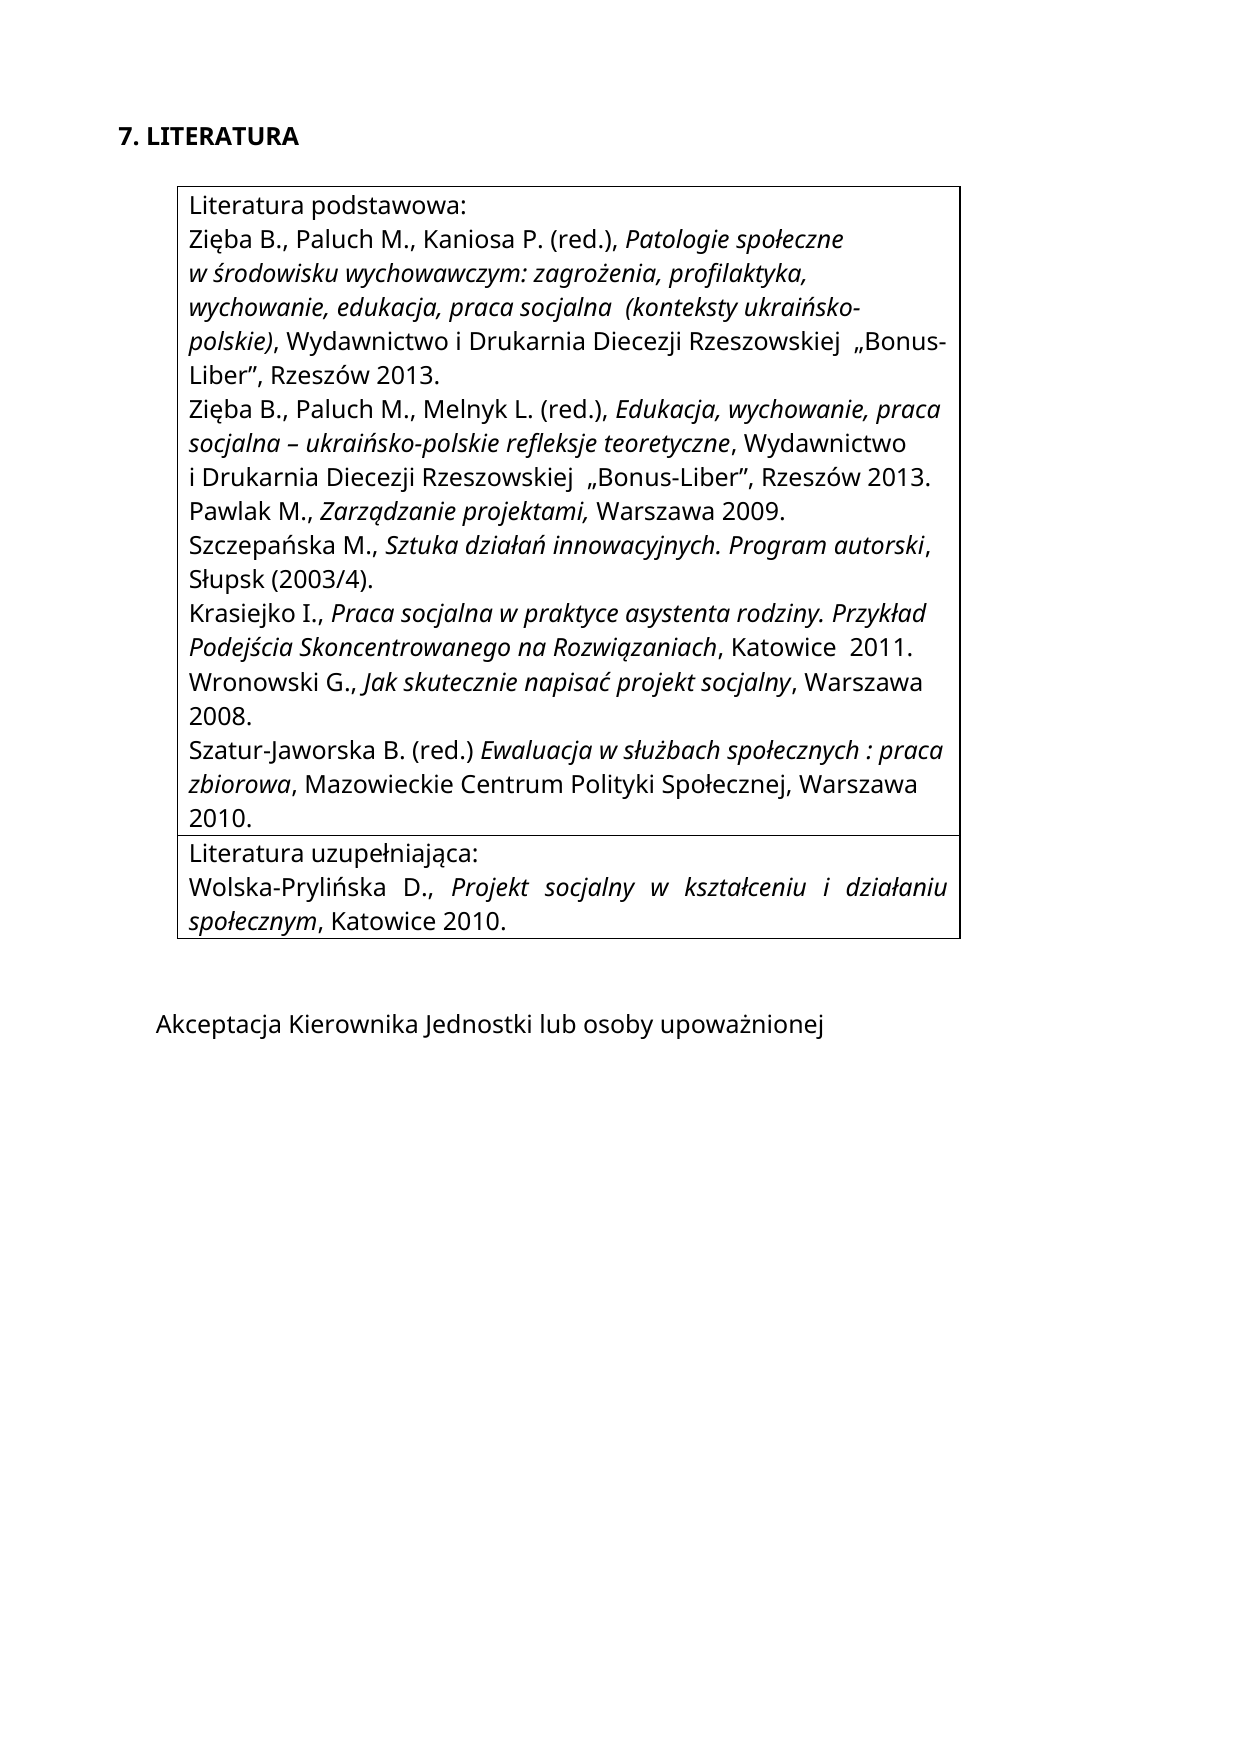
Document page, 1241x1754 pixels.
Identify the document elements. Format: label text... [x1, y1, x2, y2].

table_cell Literatura uzupełniająca: Wolska-Prylińska D., Projekt socjalny w kształceniu i działaniu społecznym, Katowice 2010. [178, 836, 959, 938]
text 7. LITERATURA [118, 118, 1122, 152]
table_header Literatura podstawowa: Zięba B., Paluch M., Kaniosa P. (red.), Patologie społeczne w środowisku wychowawczym: zagrożenia, profilaktyka, wychowanie, edukacja, praca socjalna (konteksty ukraińsko-polskie), Wydawnictwo i Drukarnia Diecezji Rzeszowskiej „Bonus-Liber”, Rzeszów 2013. Zięba B., Paluch M., Melnyk L. (red.), Edukacja, wychowanie, praca socjalna – ukraińsko-polskie refleksje teoretyczne, Wydawnictwo i Drukarnia Diecezji Rzeszowskiej „Bonus-Liber”, Rzeszów 2013. Pawlak M., Zarządzanie projektami, Warszawa 2009. Szczepańska M., Sztuka działań innowacyjnych. Program autorski, Słupsk (2003/4). Krasiejko I., Praca socjalna w praktyce asystenta rodziny. Przykład Podejścia Skoncentrowanego na Rozwiązaniach, Katowice 2011. Wronowski G., Jak skutecznie napisać projekt socjalny, Warszawa 2008. Szatur-Jaworska B. (red.) Ewaluacja w służbach społecznych : praca zbiorowa, Mazowieckie Centrum Polityki Społecznej, Warszawa 2010. [178, 187, 959, 834]
text Akceptacja Kierownika Jednostki lub osoby upoważnionej [156, 1007, 1122, 1041]
